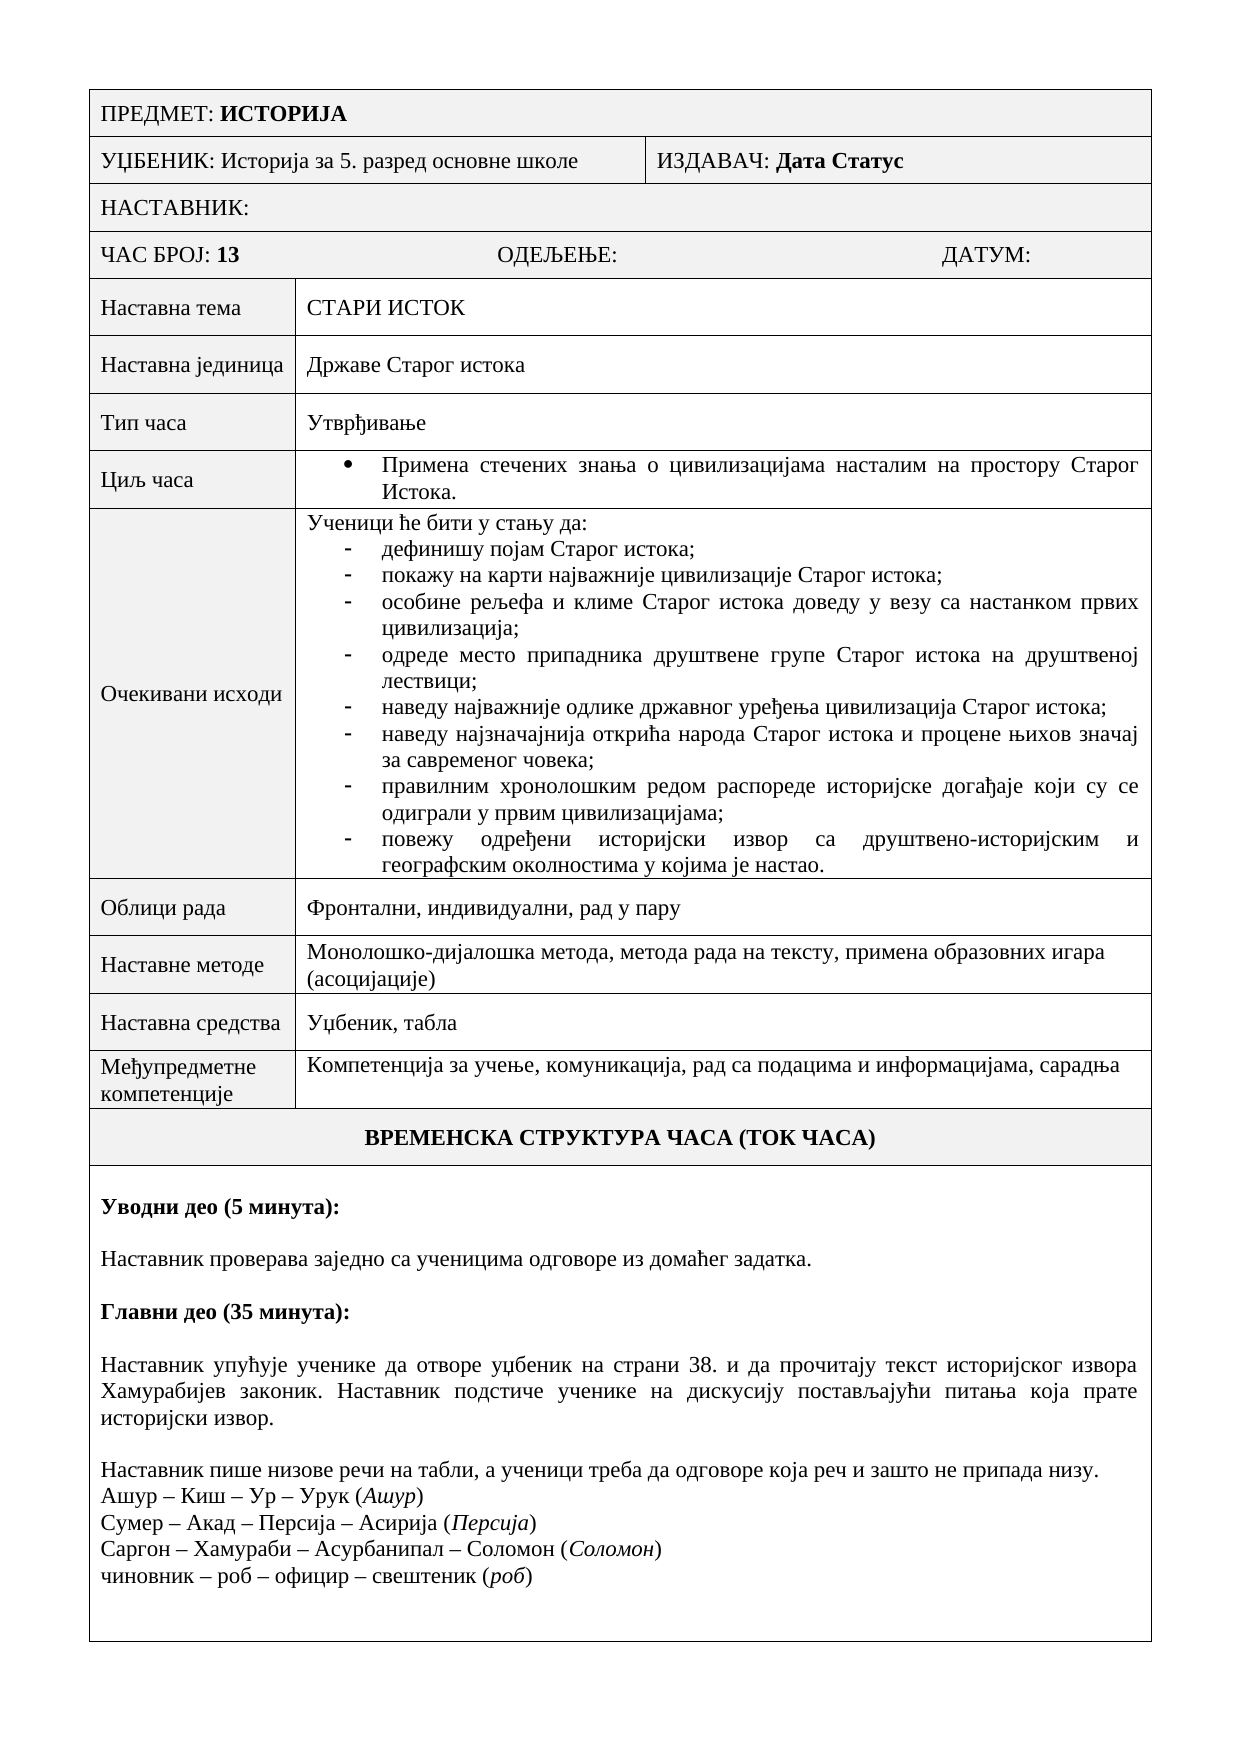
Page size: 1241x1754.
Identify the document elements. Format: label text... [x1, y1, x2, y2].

table_cell Наставне методе [90, 936, 295, 993]
table_cell Ученици ће бити у стању да: дефинишу појам Старог истока; покажу на карти најважније цивилизације Старог истока; особине рељефа и климе Старог истока доведу у везу са настанком првих цивилизација; одреде место припадника друштвене групе Старог истока на друштвеној лествици; наведу најважније одлике државног уређења цивилизација Старог истока; наведу најзначајнија открића народа Старог истока и процене њихов значај за савременог човека; правилним хронолошким редом распореде историјске догађаје који су се одиграли у првим цивилизацијама; повежу одређени историјски извор са друштвено-историјским и географским околностима у којима је настао. [296, 509, 1151, 878]
table_cell УЏБЕНИК: Историја за 5. разред основне школе [90, 137, 645, 183]
table_cell Наставна јединица [90, 336, 295, 393]
table_header ПРЕДМЕТ: ИСТОРИЈА [90, 90, 1151, 136]
table_cell Државе Старог истока [296, 336, 1151, 393]
table_cell Облици рада [90, 879, 295, 935]
table_cell Циљ часа [90, 451, 295, 508]
table_cell Тип часа [90, 394, 295, 450]
table_cell Међупредметне компетенције [90, 1051, 295, 1108]
table_cell Утврђивање [296, 394, 1151, 450]
table_cell ИЗДАВАЧ: Дата Статус [646, 137, 1151, 183]
table_cell СТАРИ ИСТОК [296, 279, 1151, 335]
table_cell НАСТАВНИК: [90, 184, 1151, 231]
table_cell Фронтални, индивидуални, рад у пару [296, 879, 1151, 935]
table_cell Наставна тема [90, 279, 295, 335]
table_cell ЧАС БРОЈ: 13 ОДЕЉЕЊЕ: ДАТУМ: [90, 232, 1151, 278]
table_cell Монолошко-дијалошка метода, метода рада на тексту, примена образовних игара (асоцијације) [296, 936, 1151, 993]
table_cell Примена стечених знања о цивилизацијама насталим на простору Старог Истока. [296, 451, 1151, 508]
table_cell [90, 1166, 1151, 1641]
table_cell Уџбеник, табла [296, 994, 1151, 1050]
table_cell Компетенција за учење, комуникација, рад са подацима и информацијама, сарадња [296, 1051, 1151, 1108]
table_cell Наставна средства [90, 994, 295, 1050]
table_cell ВРЕМЕНСКА СТРУКТУРА ЧАСА (ТОК ЧАСА) [90, 1109, 1151, 1165]
table_cell Очекивани исходи [90, 509, 295, 878]
